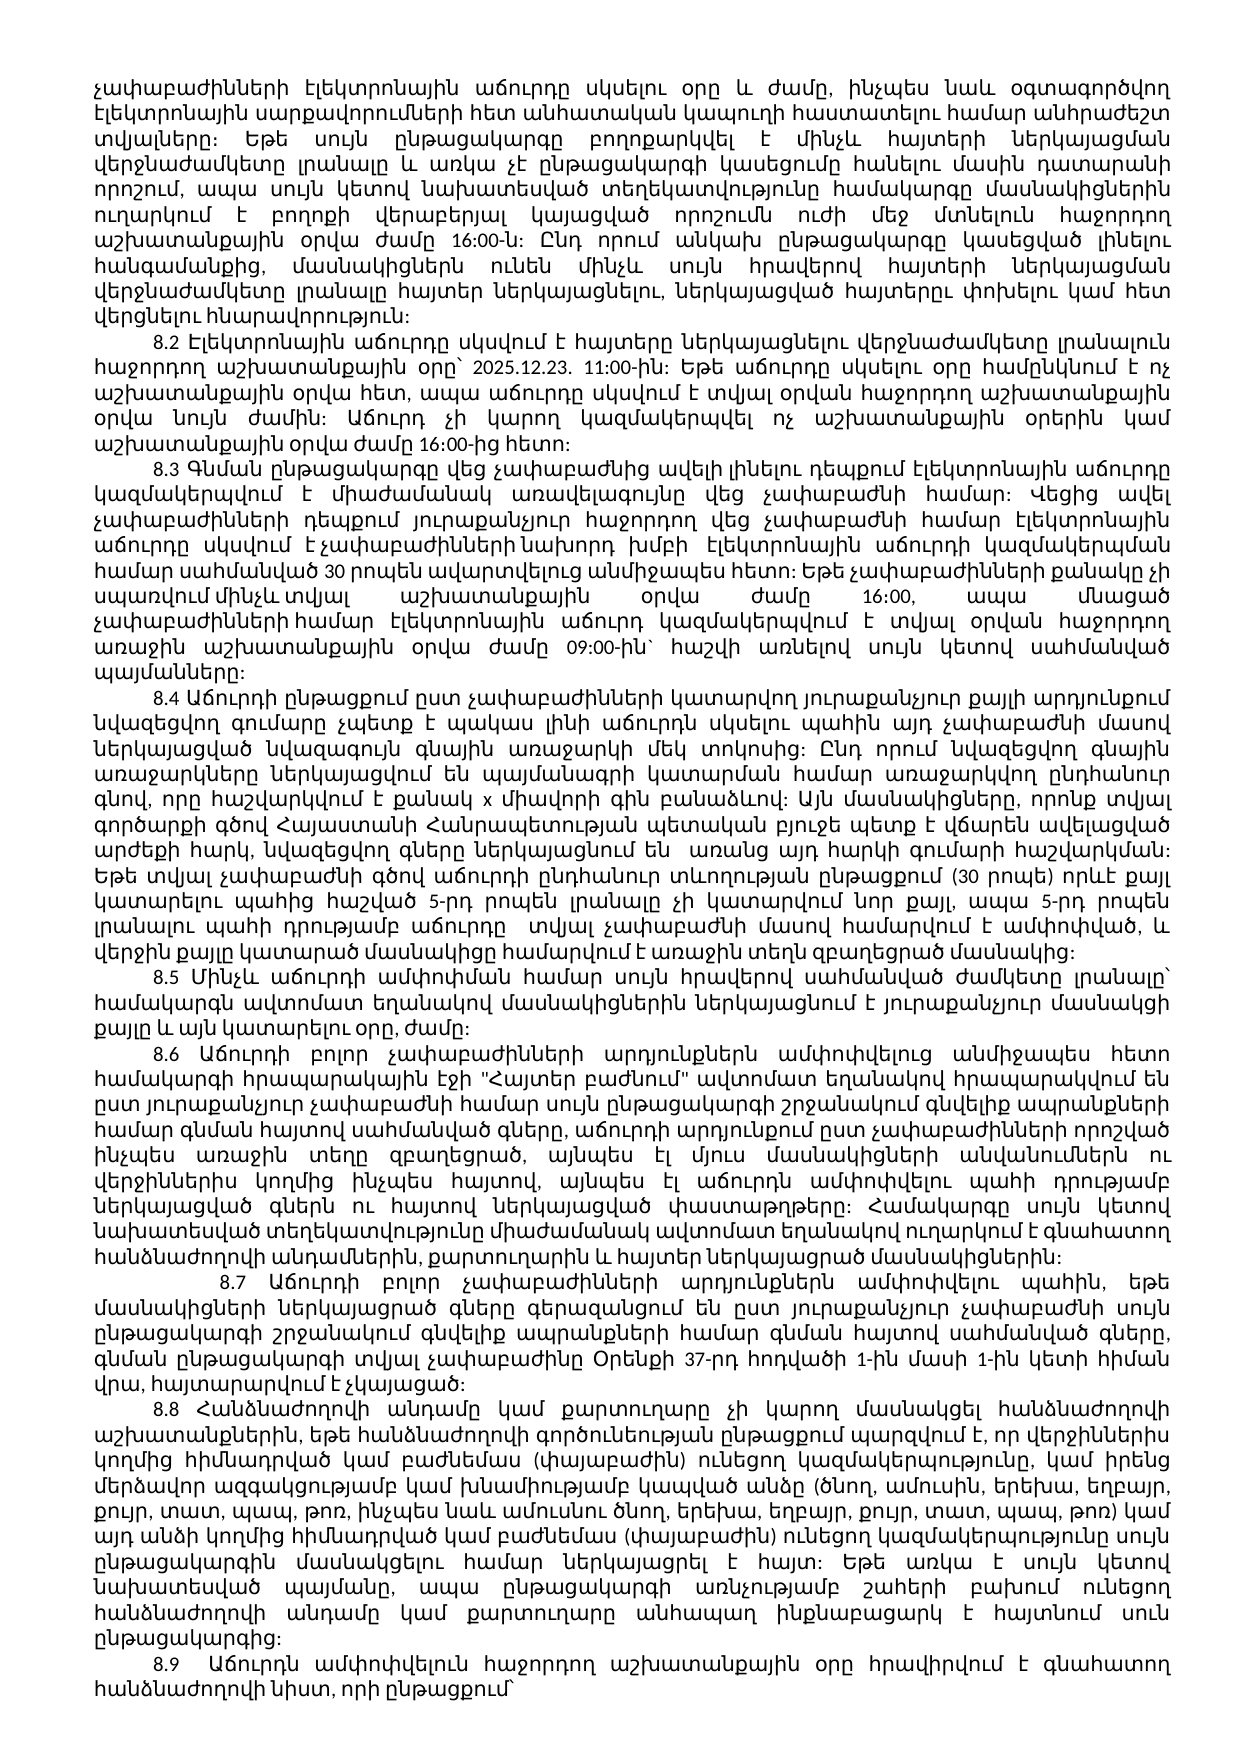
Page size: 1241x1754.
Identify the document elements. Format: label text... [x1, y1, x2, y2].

text 8.3 Գնման ընթացակարգը վեց չափաբաժնից ավելի լինելու դեպքում էլեկտրոնային աճուրդը կազմակերպվում է միաժամանակ առավելագույնը վեց չափաբաժնի համար: Վեցից ավել չափաբաժինների դեպքում յուրաքանչյուր հաջորդող վեց չափաբաժնի համար էլեկտրոնային աճուրդը սկսվում է չափաբաժինների նախորդ խմբի էլեկտրոնային աճուրդի կազմակերպման համար սահմանված 30 րոպեն ավարտվելուց անմիջապես հետո: Եթե չափաբաժինների քանակը չի սպառվում մինչև տվյալ աշխատանքային օրվա ժամը 16։00, ապա մնացած չափաբաժինների համար էլեկտրոնային աճուրդ կազմակերպվում է տվյալ օրվան հաջորդող առաջին աշխատանքային օրվա ժամը 09:00-ին` հաշվի առնելով սույն կետով սահմանված պայմանները: [94, 456, 1171, 685]
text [94, 75, 1171, 329]
text 8.9 Աճուրդն ամփոփվելուն հաջորդող աշխատանքային օրը հրավիրվում է գնահատող հանձնաժողովի նիստ, որի ընթացքում՝ [94, 1651, 1171, 1702]
text 8.2 Էլեկտրոնային աճուրդը սկսվում է հայտերը ներկայացնելու վերջնաժամկետը լրանալուն հաջորդող աշխատանքային օրը՝ 2025.12.23. 11:00 -ին: Եթե աճուրդը սկսելու օրը համընկնում է ոչ աշխատանքային օրվա հետ, ապա աճուրդը սկսվում է տվյալ օրվան հաջորդող աշխատանքային օրվա նույն ժամին: Աճուրդ չի կարող կազմակերպվել ոչ աշխատանքային օրերին կամ աշխատանքային օրվա ժամը 16։00-ից հետո: [94, 329, 1171, 456]
text 8.4 Աճուրդի ընթացքում ըստ չափաբաժինների կատարվող յուրաքանչյուր քայլի արդյունքում նվազեցվող գումարը չպետք է պակաս լինի աճուրդն սկսելու պահին այդ չափաբաժնի մասով ներկայացված նվազագույն գնային առաջարկի մեկ տոկոսից: Ընդ որում նվազեցվող գնային առաջարկները ներկայացվում են պայմանագրի կատարման համար առաջարկվող ընդհանուր գնով, որը հաշվարկվում է քանակ x միավորի գին բանաձևով: Այն մասնակիցները, որոնք տվյալ գործարքի գծով Հայաստանի Հանրապետության պետական բյուջե պետք է վճարեն ավելացված արժեքի հարկ, նվազեցվող գները ներկայացնում են առանց այդ հարկի գումարի հաշվարկման: Եթե տվյալ չափաբաժնի գծով աճուրդի ընդհանուր տևողության ընթացքում (30 րոպե) որևէ քայլ կատարելու պահից հաշված 5-րդ րոպեն լրանալը չի կատարվում նոր քայլ, ապա 5-րդ րոպեն լրանալու պահի դրությամբ աճուրդը տվյալ չափաբաժնի մասով համարվում է ամփոփված, և վերջին քայլը կատարած մասնակիցը համարվում է առաջին տեղն զբաղեցրած մասնակից: [94, 685, 1171, 964]
text 8.5 Մինչև աճուրդի ամփոփման համար սույն հրավերով սահմանված ժամկետը լրանալը՝ համակարգն ավտոմատ եղանակով մասնակիցներին ներկայացնում է յուրաքանչյուր մասնակցի քայլը և այն կատարելու օրը, ժամը: [94, 964, 1171, 1041]
text 8.8 Հանձնաժողովի անդամը կամ քարտուղարը չի կարող մասնակցել հանձնաժողովի աշխատանքներին, եթե հանձնաժողովի գործունեության ընթացքում պարզվում է, որ վերջիններիս կողմից հիմնադրված կամ բաժնեմաս (փայաբաժին) ունեցող կազմակերպությունը, կամ իրենց մերձավոր ազգակցությամբ կամ խնամիությամբ կապված անձը (ծնող, ամուսին, երեխա, եղբայր, քույր, տատ, պապ, թոռ, ինչպես նաև ամուսնու ծնող, երեխա, եղբայր, քույր, տատ, պապ, թոռ) կամ այդ անձի կողմից հիմնադրված կամ բաժնեմաս (փայաբաժին) ունեցող կազմակերպությունը սույն ընթացակարգին մասնակցելու համար ներկայացրել է հայտ: Եթե առկա է սույն կետով նախատեսված պայմանը, ապա ընթացակարգի առնչությամբ շահերի բախում ունեցող հանձնաժողովի անդամը կամ քարտուղարը անհապաղ ինքնաբացարկ է հայտնում սուն ընթացակարգից: [94, 1397, 1171, 1651]
text 8.7 Աճուրդի բոլոր չափաբաժինների արդյունքներն ամփոփվելու պահին, եթե մասնակիցների ներկայացրած գները գերազանցում են ըստ յուրաքանչյուր չափաբաժնի սույն ընթացակարգի շրջանակում գնվելիք ապրանքների համար գնման հայտով սահմանված գները, գնման ընթացակարգի տվյալ չափաբաժինը Օրենքի 37-րդ հոդվածի 1-ին մասի 1-ին կետի հիման վրա, հայտարարվում է չկայացած: [94, 1269, 1171, 1397]
text 8.6 Աճուրդի բոլոր չափաբաժինների արդյունքներն ամփոփվելուց անմիջապես հետո համակարգի հրապարակային էջի "Հայտեր բաժնում" ավտոմատ եղանակով հրապարակվում են ըստ յուրաքանչյուր չափաբաժնի համար սույն ընթացակարգի շրջանակում գնվելիք ապրանքների համար գնման հայտով սահմանված գները, աճուրդի արդյունքում ըստ չափաբաժինների որոշված ինչպես առաջին տեղը զբաղեցրած, այնպես էլ մյուս մասնակիցների անվանումներն ու վերջիններիս կողմից ինչպես հայտով, այնպես էլ աճուրդն ամփոփվելու պահի դրությամբ ներկայացված գներն ու հայտով ներկայացված փաստաթղթերը: Համակարգը սույն կետով նախատեսված տեղեկատվությունը միաժամանակ ավտոմատ եղանակով ուղարկում է գնահատող հանձնաժողովի անդամներին, քարտուղարին և հայտեր ներկայացրած մասնակիցներին: [94, 1041, 1171, 1269]
